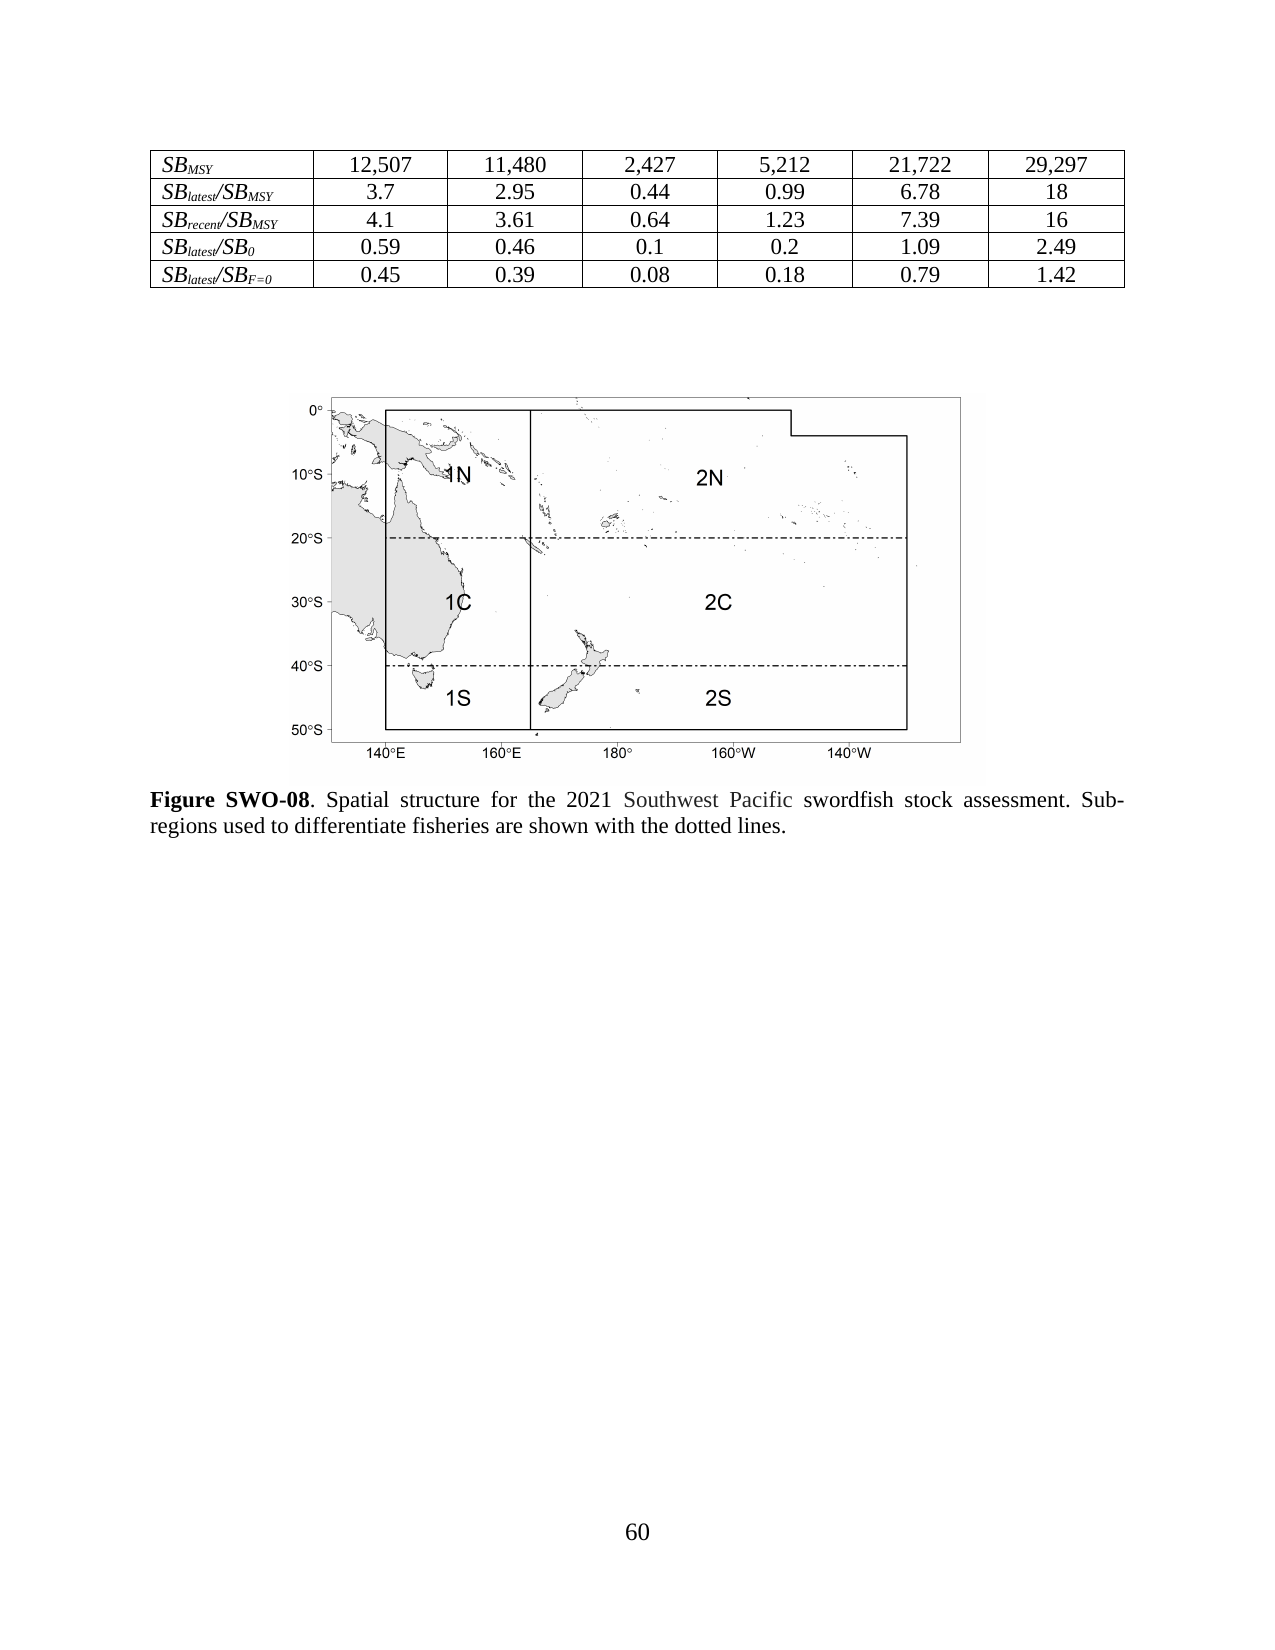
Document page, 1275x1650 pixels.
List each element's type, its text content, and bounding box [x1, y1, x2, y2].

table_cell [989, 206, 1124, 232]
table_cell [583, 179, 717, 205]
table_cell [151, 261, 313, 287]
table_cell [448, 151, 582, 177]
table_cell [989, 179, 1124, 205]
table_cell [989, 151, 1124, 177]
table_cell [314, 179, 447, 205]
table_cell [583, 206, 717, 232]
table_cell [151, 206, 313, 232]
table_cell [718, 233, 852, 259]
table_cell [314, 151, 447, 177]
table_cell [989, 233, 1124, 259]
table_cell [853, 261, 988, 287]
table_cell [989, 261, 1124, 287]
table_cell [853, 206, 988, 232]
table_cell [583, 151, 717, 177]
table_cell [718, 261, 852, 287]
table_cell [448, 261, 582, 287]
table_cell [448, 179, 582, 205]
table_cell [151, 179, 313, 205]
picture [288, 393, 987, 786]
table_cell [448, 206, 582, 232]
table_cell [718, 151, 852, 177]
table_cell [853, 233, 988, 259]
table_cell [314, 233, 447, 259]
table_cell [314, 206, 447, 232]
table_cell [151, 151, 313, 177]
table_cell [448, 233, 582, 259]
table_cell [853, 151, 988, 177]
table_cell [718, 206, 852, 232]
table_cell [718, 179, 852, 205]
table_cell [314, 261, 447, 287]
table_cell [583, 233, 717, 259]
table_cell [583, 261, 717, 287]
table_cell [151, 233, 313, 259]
text Figure SWO-08. Spatial structure for the 2021 Southwest Pacific swordfish stock assessment. Sub-regions used to differentiate fisheries are shown with the dotted lines. [150, 786, 1125, 839]
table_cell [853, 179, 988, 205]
